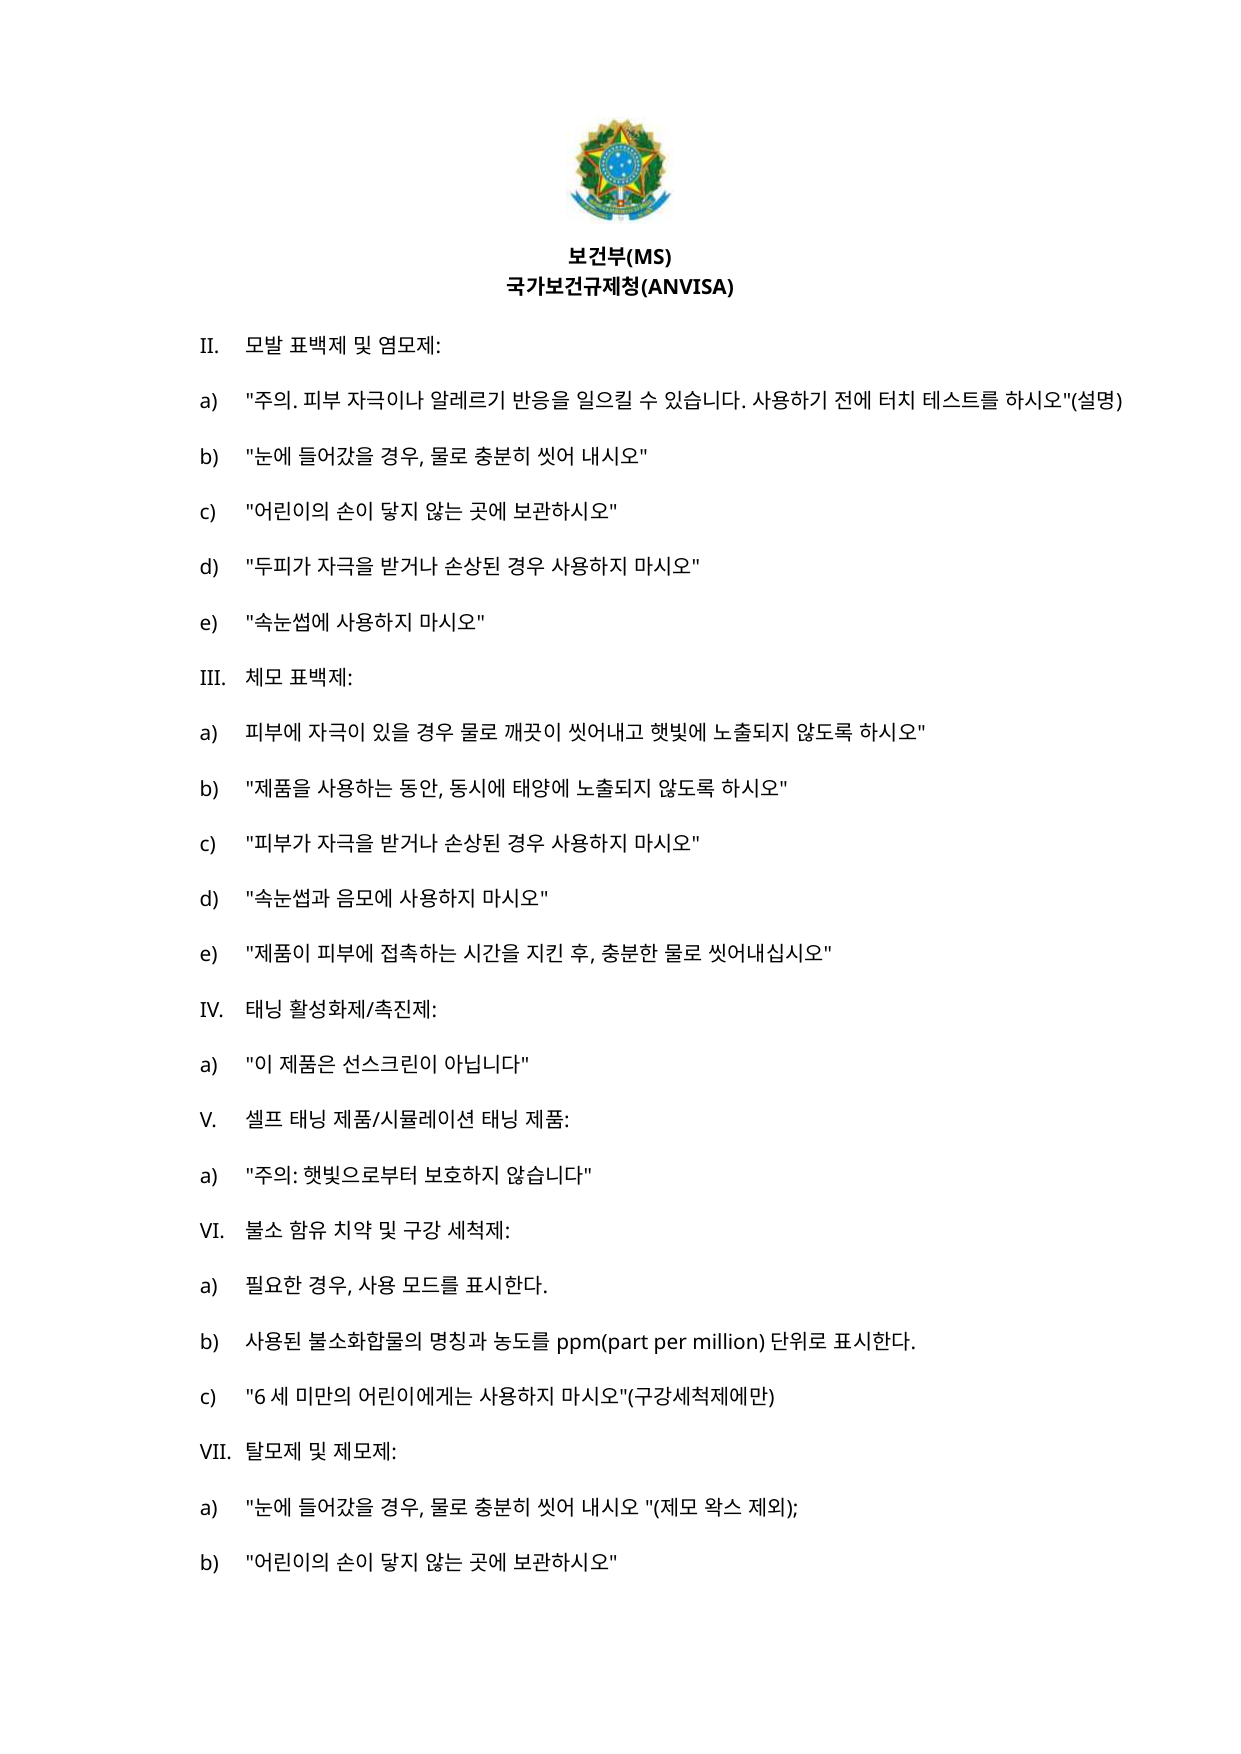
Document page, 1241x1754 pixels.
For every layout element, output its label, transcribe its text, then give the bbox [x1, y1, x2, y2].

list 체모 표백제: [199, 661, 1128, 691]
list 피부에 자극이 있을 경우 물로 깨끗이 씻어내고 햇빛에 노출되지 않도록 하시오" [112, 716, 1128, 747]
list 태닝 활성화제/촉진제: [199, 993, 1128, 1023]
list "피부가 자극을 받거나 손상된 경우 사용하지 마시오" [112, 827, 1128, 857]
list "속눈썹과 음모에 사용하지 마시오" [112, 882, 1128, 913]
list "눈에 들어갔을 경우, 물로 충분히 씻어 내시오 "(제모 왁스 제외); [199, 1491, 1128, 1521]
list "6세 미만의 어린이에게는 사용하지 마시오"(구강세척제에만) [199, 1380, 1128, 1411]
list "주의. 피부 자극이나 알레르기 반응을 일으킬 수 있습니다. 사용하기 전에 터치 테스트를 하시오"(설명) [112, 384, 1128, 415]
list 불소 함유 치약 및 구강 세척제: [199, 1214, 1128, 1244]
list 모발 표백제 및 염모제: [199, 329, 1128, 359]
list "이 제품은 선스크린이 아닙니다" [199, 1048, 1128, 1079]
list "어린이의 손이 닿지 않는 곳에 보관하시오" [199, 1546, 1128, 1576]
list "눈에 들어갔을 경우, 물로 충분히 씻어 내시오" [112, 440, 1128, 470]
list 탈모제 및 제모제: [199, 1436, 1128, 1466]
list 셀프 태닝 제품/시뮬레이션 태닝 제품: [199, 1104, 1128, 1134]
list "제품을 사용하는 동안, 동시에 태양에 노출되지 않도록 하시오" [112, 772, 1128, 802]
list "어린이의 손이 닿지 않는 곳에 보관하시오" [112, 495, 1128, 526]
list 필요한 경우, 사용 모드를 표시한다. [199, 1269, 1128, 1300]
list 사용된 불소화합물의 명칭과 농도를 ppm(part per million) 단위로 표시한다. [199, 1325, 1128, 1355]
list "속눈썹에 사용하지 마시오" [112, 606, 1128, 636]
list "주의: 햇빛으로부터 보호하지 않습니다" [199, 1159, 1128, 1189]
list "두피가 자극을 받거나 손상된 경우 사용하지 마시오" [112, 551, 1128, 581]
list "제품이 피부에 접촉하는 시간을 지킨 후, 충분한 물로 씻어내십시오" [112, 938, 1128, 968]
picture [566, 117, 674, 224]
